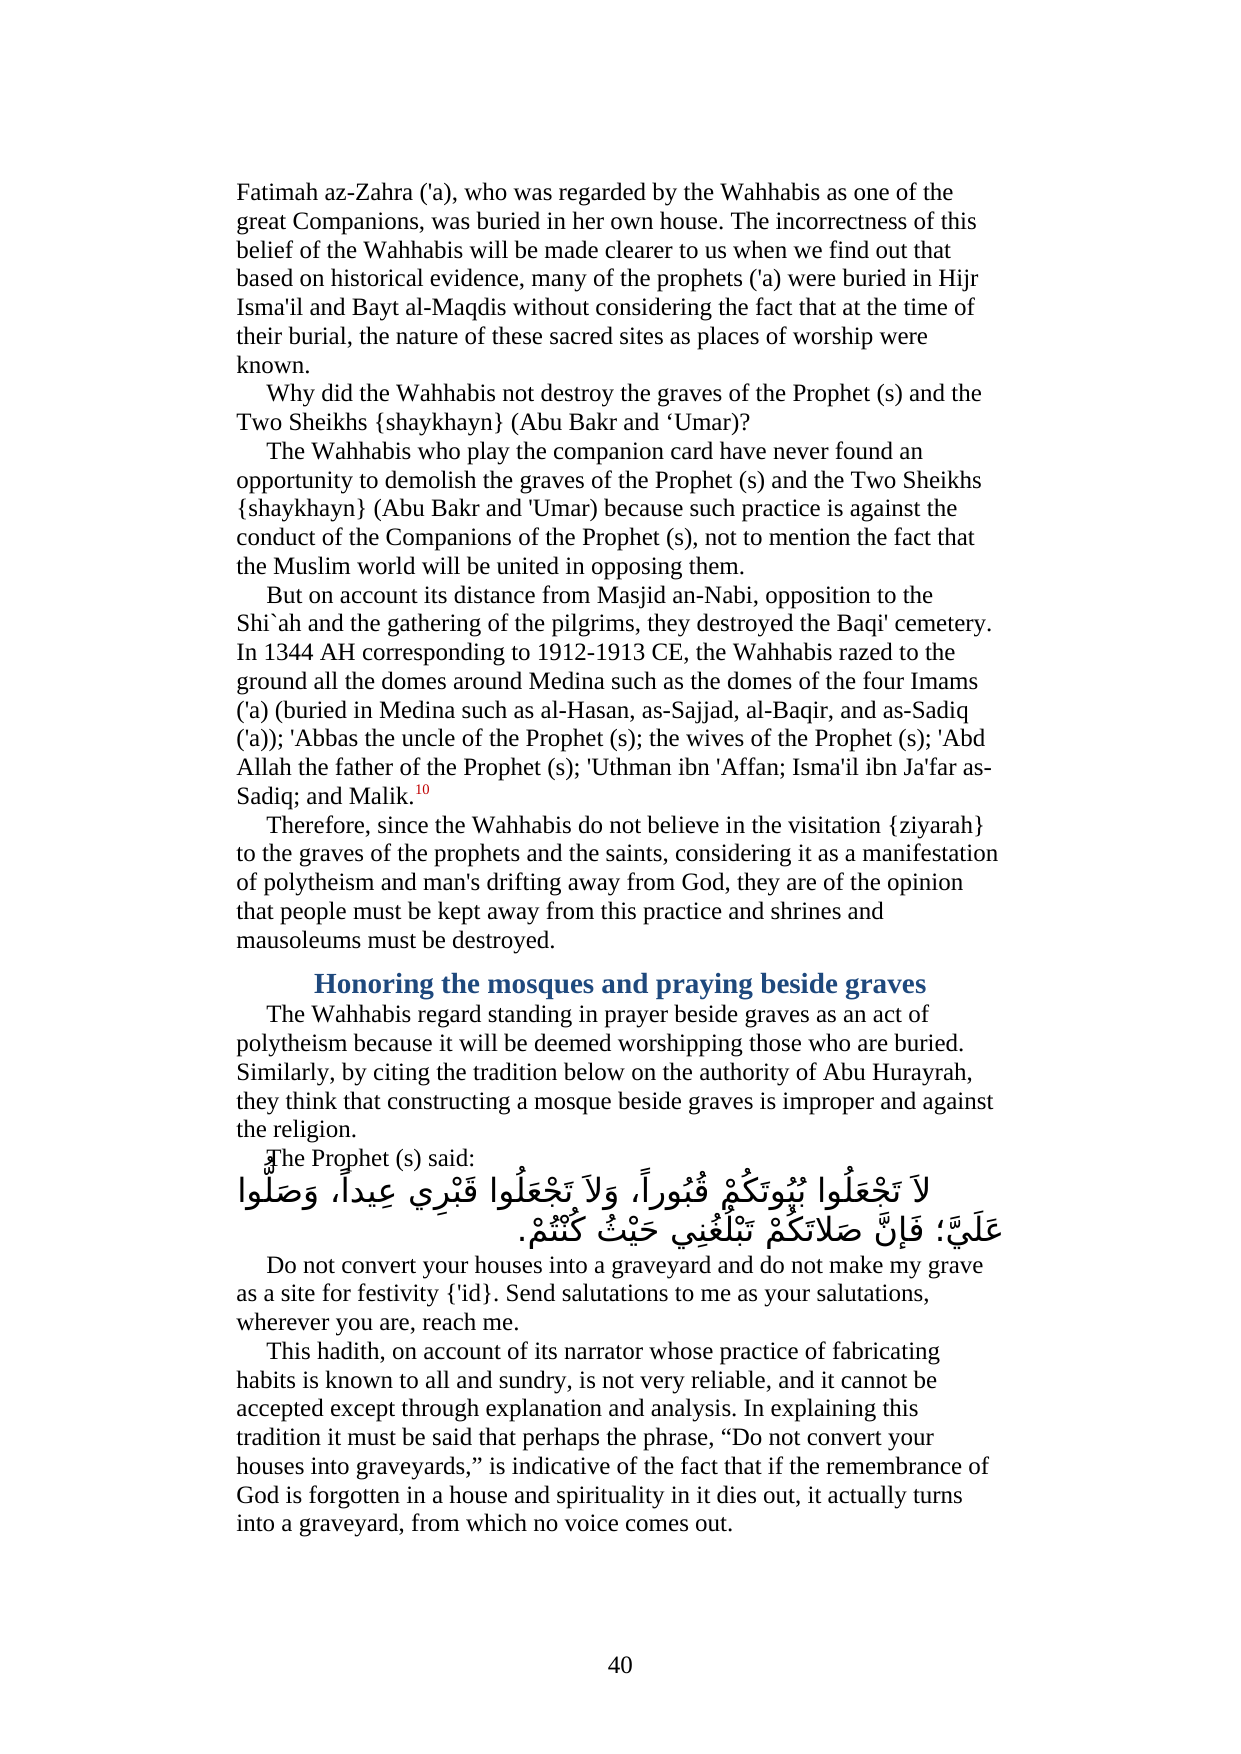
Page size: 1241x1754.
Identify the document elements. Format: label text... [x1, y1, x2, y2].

subtitle Honoring the mosques and praying beside graves [236, 966, 1004, 999]
text The Wahhabis who play the companion card have never found an opportunity to demolish the graves of the Prophet (s) and the Two Sheikhs {shaykhayn} (Abu Bakr and 'Umar) because such practice is against the conduct of the Companions of the Prophet (s), not to mention the fact that the Muslim world will be united in opposing them. [236, 436, 1004, 580]
text Do not convert your houses into a graveyard and do not make my grave as a site for festivity {'id}. Send salutations to me as your salutations, wherever you are, reach me. [236, 1250, 1004, 1336]
text The Prophet (s) said: [236, 1143, 1004, 1172]
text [236, 177, 1004, 378]
text The Wahhabis regard standing in prayer beside graves as an act of polytheism because it will be deemed worshipping those who are buried. Similarly, by citing the tradition below on the authority of Abu Hurayrah, they think that constructing a mosque beside graves is improper and against the religion. [236, 999, 1004, 1143]
text Why did the Wahhabis not destroy the graves of the Prophet (s) and the Two Sheikhs {shaykhayn} (Abu Bakr and ‘Umar)? [236, 378, 1004, 436]
text Therefore, since the Wahhabis do not believe in the visitation {ziyarah} to the graves of the prophets and the saints, considering it as a manifestation of polytheism and man's drifting away from God, they are of the opinion that people must be kept away from this practice and shrines and mausoleums must be destroyed. [236, 810, 1004, 953]
text This hadith, on account of its narrator whose practice of fabricating habits is known to all and sundry, is not very reliable, and it cannot be accepted except through explanation and analysis. In explaining this tradition it must be said that perhaps the phrase, “Do not convert your houses into graveyards,” is indicative of the fact that if the remembrance of God is forgotten in a house and spirituality in it dies out, it actually turns into a graveyard, from which no voice comes out. [236, 1336, 1004, 1537]
text But on account its distance from Masjid an-Nabi, opposition to the Shi`ah and the gathering of the pilgrims, they destroyed the Baqi' cemetery. In 1344 AH corresponding to 1912-1913 CE, the Wahhabis razed to the ground all the domes around Medina such as the domes of the four Imams ('a) (buried in Medina such as al-Hasan, as-Sajjad, al-Baqir, and as-Sadiq ('a)); 'Abbas the uncle of the Prophet (s); the wives of the Prophet (s); 'Abd Allah the father of the Prophet (s); 'Uthman ibn 'Affan; Isma'il ibn Ja'far as-Sadiq; and Malik.10 [236, 580, 1004, 810]
text لاَ تَجْعَلُوا بُيُوتَكُمْ قُبُوراً، وَلاَ تَجْعَلُوا قَبْرِي عِيداً، وَصَلُّوا عَلَيَّ؛ فَإنَّ صَلاتَكُمْ تَبْلُغُنِي حَيْثُ كُنْتُمْ. [236, 1172, 1004, 1250]
